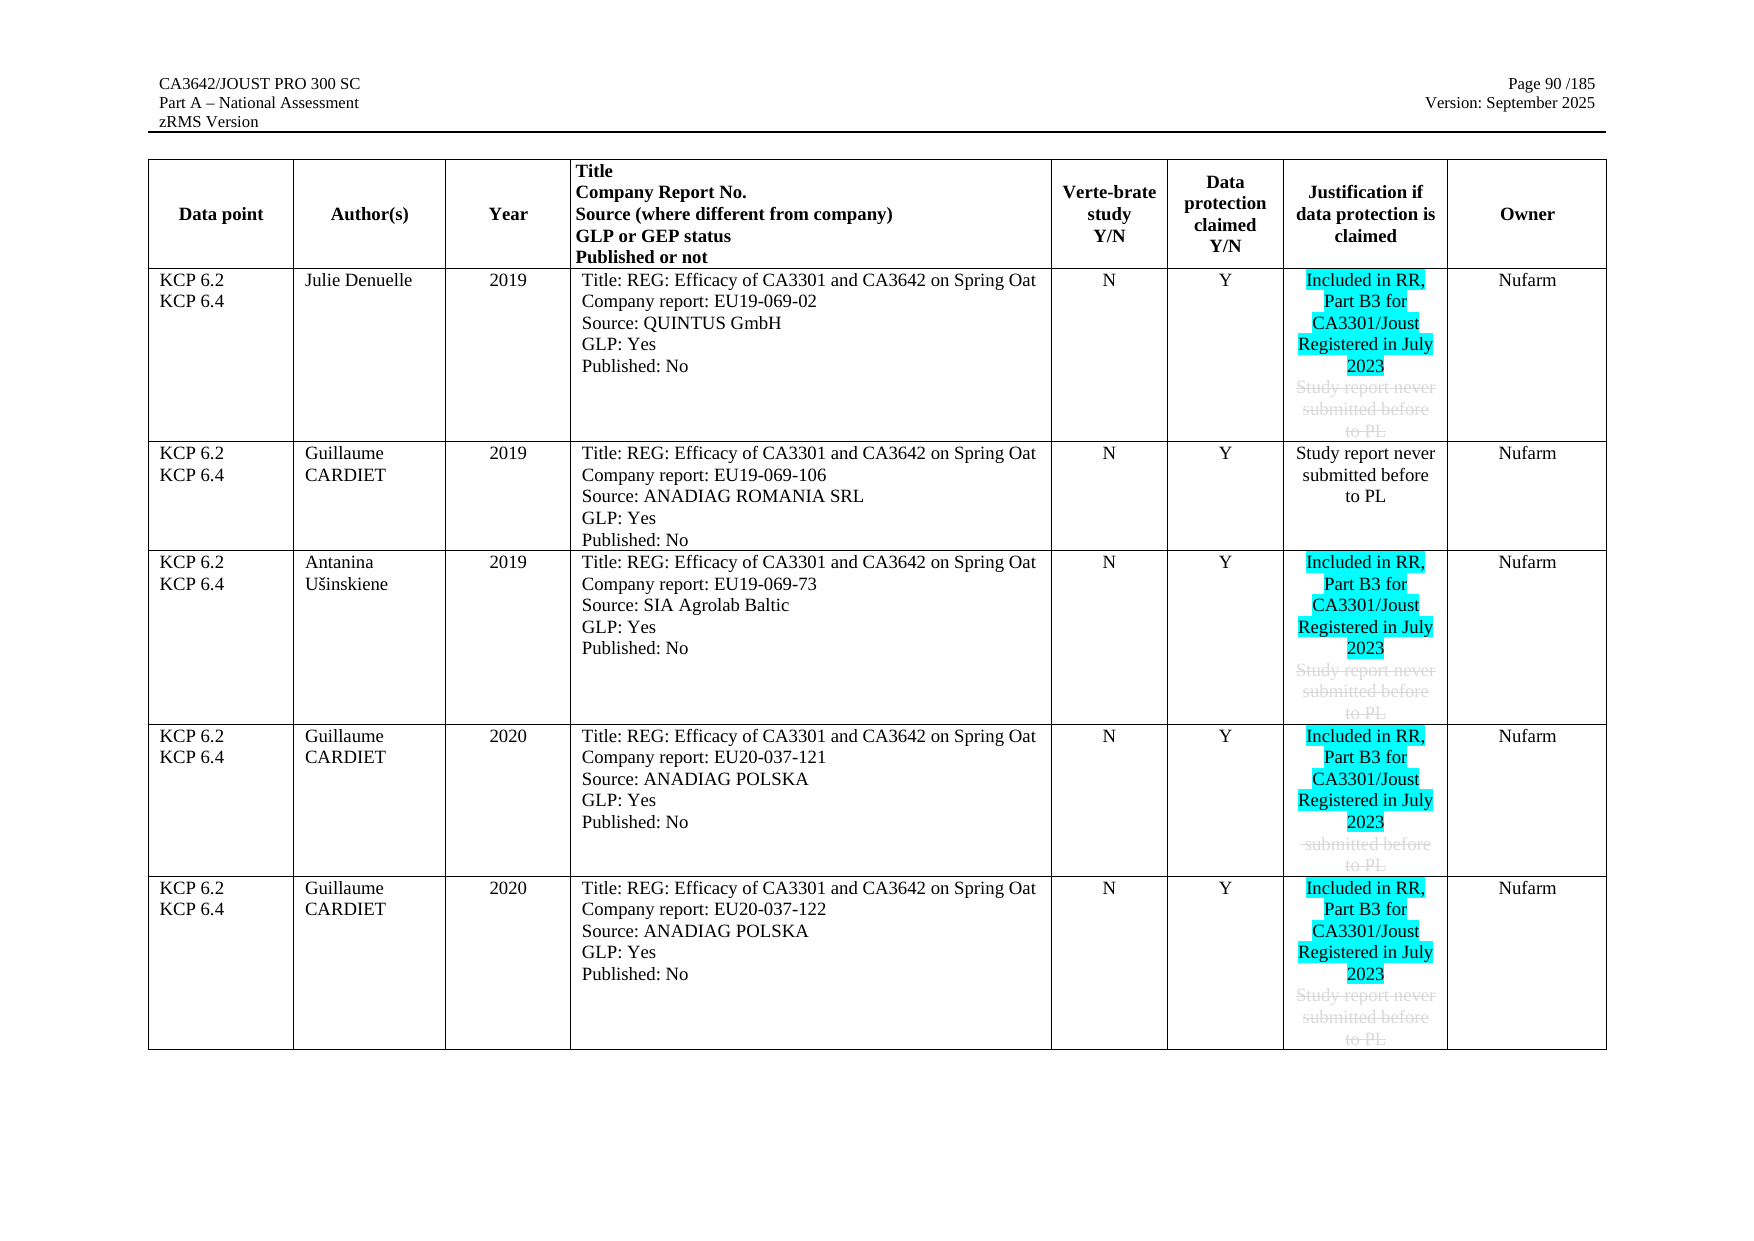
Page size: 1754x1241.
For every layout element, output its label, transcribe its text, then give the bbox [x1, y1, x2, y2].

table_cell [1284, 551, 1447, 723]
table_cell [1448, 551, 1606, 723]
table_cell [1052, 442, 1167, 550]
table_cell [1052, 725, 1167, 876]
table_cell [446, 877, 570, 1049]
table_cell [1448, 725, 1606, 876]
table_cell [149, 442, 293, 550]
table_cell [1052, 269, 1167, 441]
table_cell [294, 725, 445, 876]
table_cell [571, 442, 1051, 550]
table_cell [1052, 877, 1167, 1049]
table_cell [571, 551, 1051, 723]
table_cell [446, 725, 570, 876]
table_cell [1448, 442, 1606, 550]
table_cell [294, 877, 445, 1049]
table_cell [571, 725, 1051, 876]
table_header Verte-brate study Y/N [1052, 160, 1167, 268]
table_header Justification if data protection is claimed [1284, 160, 1447, 268]
table_header Data point [149, 160, 293, 268]
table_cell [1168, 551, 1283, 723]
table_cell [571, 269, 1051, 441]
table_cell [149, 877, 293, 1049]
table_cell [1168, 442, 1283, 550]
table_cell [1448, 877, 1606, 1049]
table_header Owner [1448, 160, 1606, 268]
table_header Year [446, 160, 570, 268]
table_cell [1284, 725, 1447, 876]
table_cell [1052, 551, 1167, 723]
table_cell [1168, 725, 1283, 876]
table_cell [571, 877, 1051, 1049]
table_header Title Company Report No. Source (where different from company) GLP or GEP status Published or not [571, 160, 1051, 268]
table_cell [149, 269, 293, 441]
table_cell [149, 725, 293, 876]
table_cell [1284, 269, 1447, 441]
table_header Author(s) [294, 160, 445, 268]
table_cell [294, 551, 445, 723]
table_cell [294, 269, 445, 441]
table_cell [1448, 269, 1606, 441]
table_header Data protection claimed Y/N [1168, 160, 1283, 268]
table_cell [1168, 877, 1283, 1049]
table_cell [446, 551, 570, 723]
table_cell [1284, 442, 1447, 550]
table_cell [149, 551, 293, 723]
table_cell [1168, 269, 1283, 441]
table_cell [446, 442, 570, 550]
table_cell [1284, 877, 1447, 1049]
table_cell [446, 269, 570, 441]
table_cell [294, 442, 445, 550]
